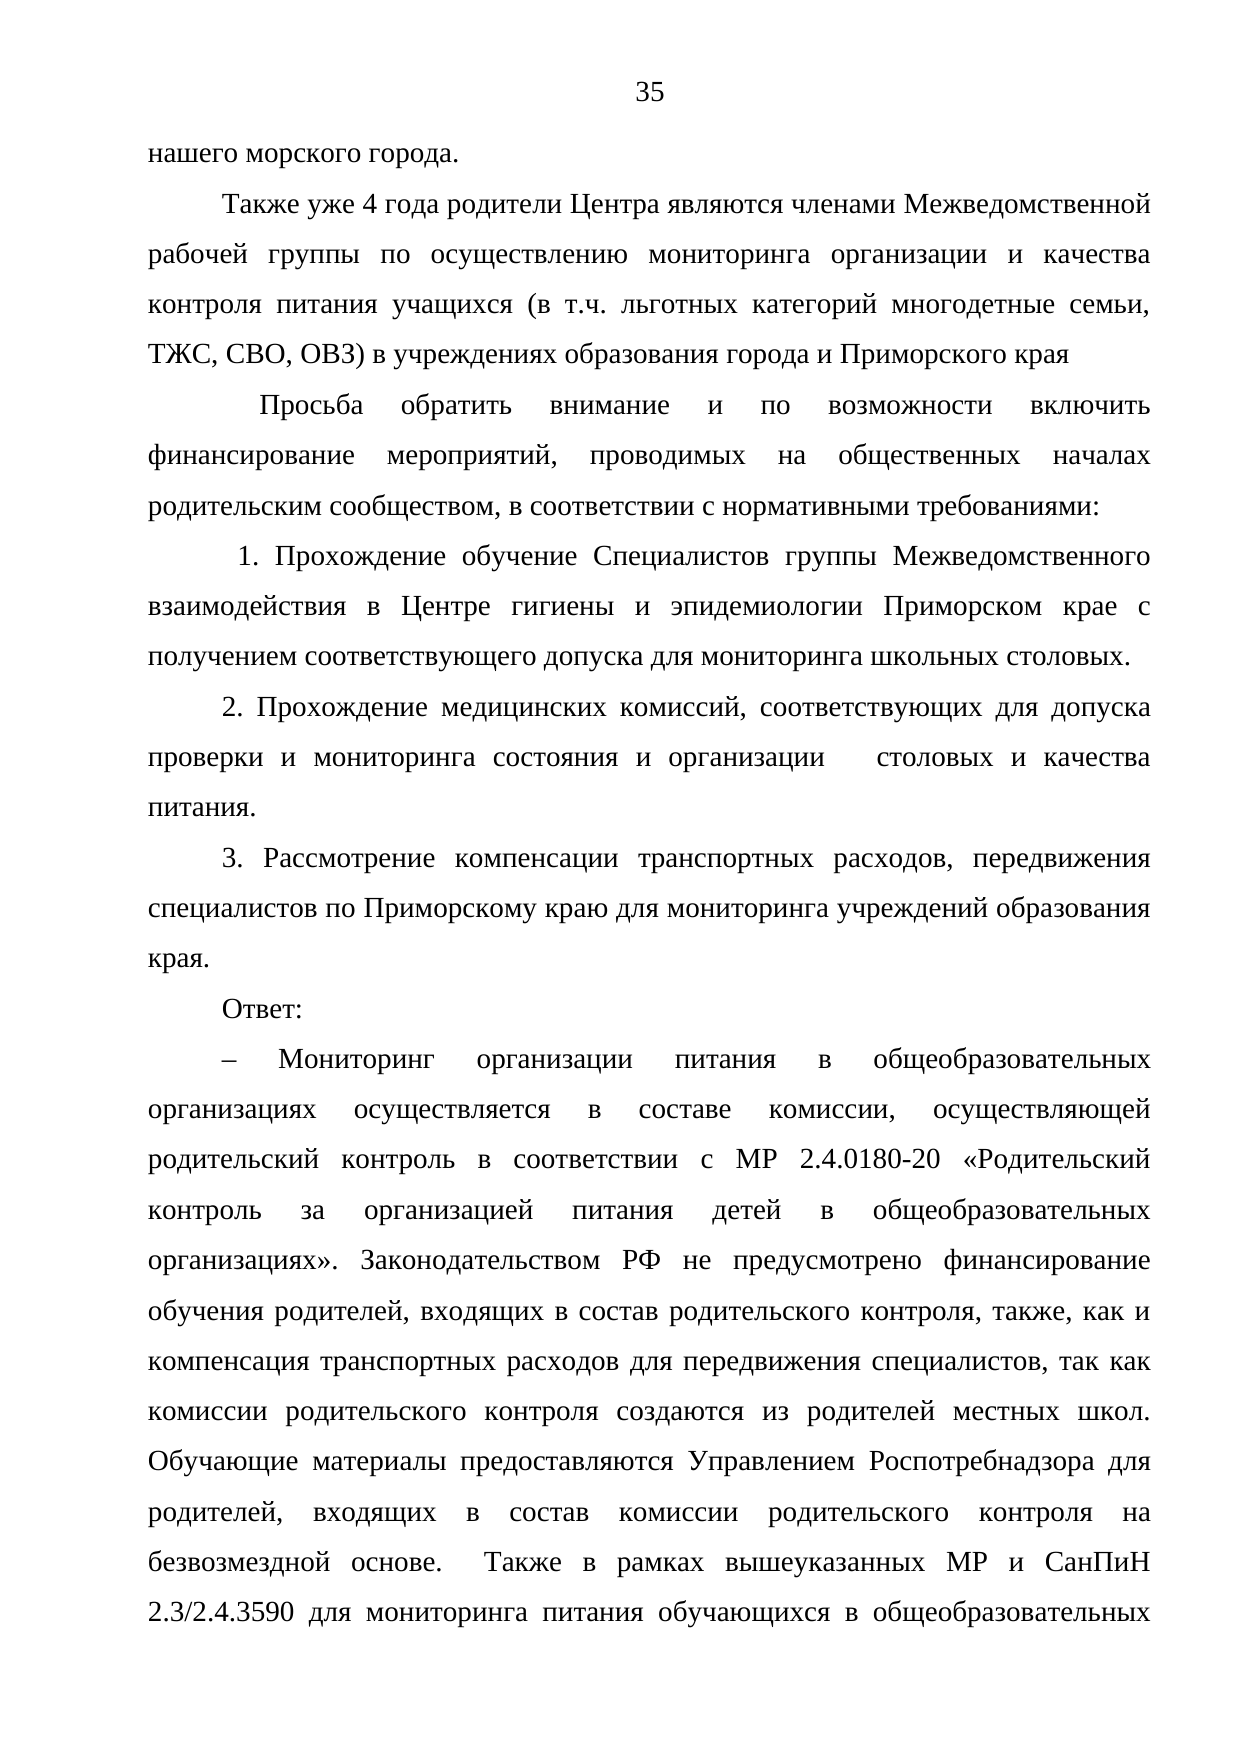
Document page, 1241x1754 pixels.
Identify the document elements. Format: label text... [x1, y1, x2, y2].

text Просьба обратить внимание и по возможности включить финансирование мероприятий, проводимых на общественных началах родительским сообществом, в соответствии с нормативными требованиями: [148, 387, 1152, 521]
text 1. Прохождение обучение Специалистов группы Межведомственного взаимодействия в Центре гигиены и эпидемиологии Приморском крае с получением соответствующего допуска для мониторинга школьных столовых. [148, 538, 1152, 672]
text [148, 1041, 1152, 1628]
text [148, 135, 1152, 169]
text Ответ: [148, 991, 1152, 1024]
text Также уже 4 года родители Центра являются членами Межведомственной рабочей группы по осуществлению мониторинга организации и качества контроля питания учащихся (в т.ч. льготных категорий многодетные семьи, ТЖС, СВО, ОВЗ) в учреждениях образования города и Приморского края [148, 186, 1152, 370]
text 2. Прохождение медицинских комиссий, соответствующих для допуска проверки и мониторинга состояния и организации столовых и качества питания. [148, 689, 1152, 823]
text 3. Рассмотрение компенсации транспортных расходов, передвижения специалистов по Приморскому краю для мониторинга учреждений образования края. [148, 840, 1152, 974]
